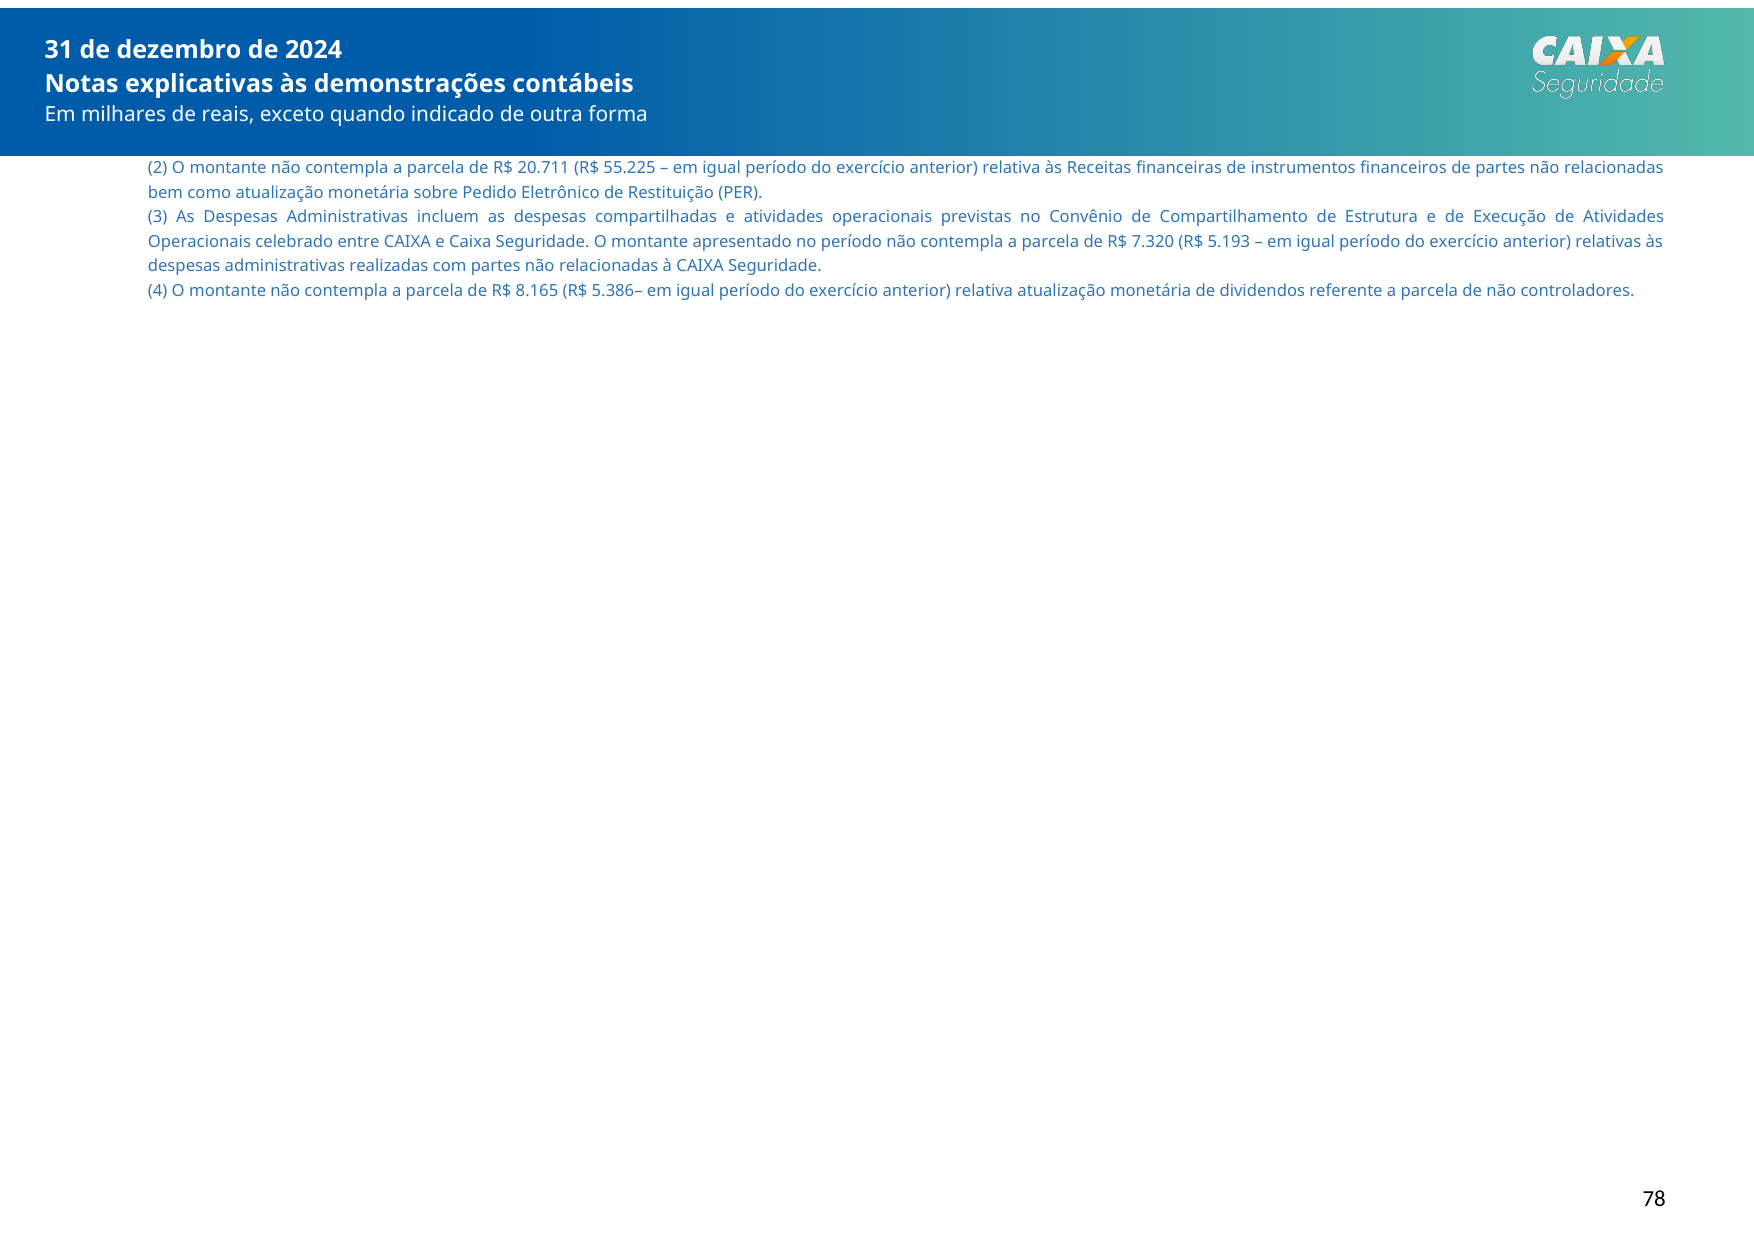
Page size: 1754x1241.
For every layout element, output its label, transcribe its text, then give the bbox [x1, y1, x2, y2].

picture [1531, 34, 1666, 100]
text (2) O montante não contempla a parcela de R$ 20.711 (R$ 55.225 – em igual período do exercício anterior) relativa às Receitas financeiras de instrumentos financeiros de partes não relacionadas bem como atualização monetária sobre Pedido Eletrônico de Restituição (PER). [148, 156, 1665, 203]
text (3) As Despesas Administrativas incluem as despesas compartilhadas e atividades operacionais previstas no Convênio de Compartilhamento de Estrutura e de Execução de Atividades Operacionais celebrado entre CAIXA e Caixa Seguridade. O montante apresentado no período não contempla a parcela de R$ 7.320 (R$ 5.193 – em igual período do exercício anterior) relativas às despesas administrativas realizadas com partes não relacionadas à CAIXA Seguridade. [148, 205, 1665, 276]
text (4) O montante não contempla a parcela de R$ 8.165 (R$ 5.386– em igual período do exercício anterior) relativa atualização monetária de dividendos referente a parcela de não controladores. [148, 278, 1665, 301]
